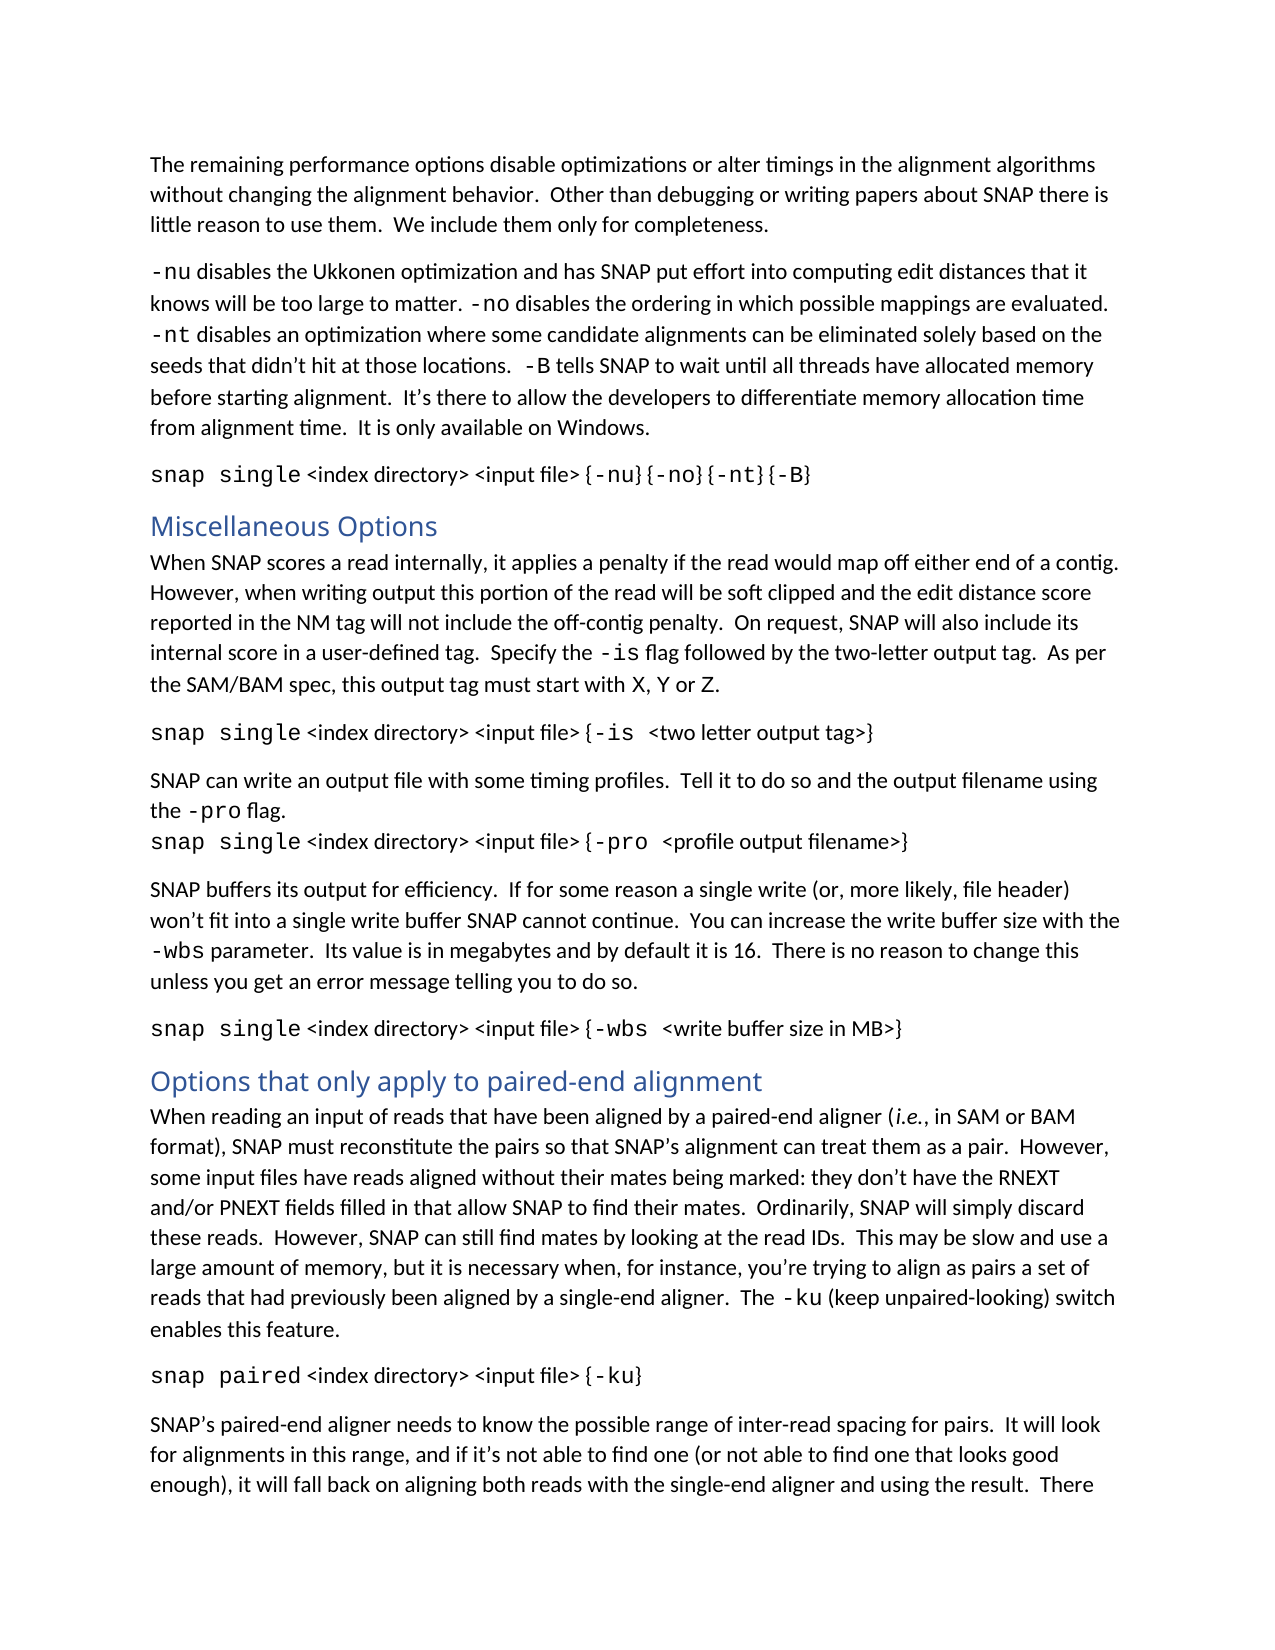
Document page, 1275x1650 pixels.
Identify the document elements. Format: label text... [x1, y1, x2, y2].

text snap single <index directory> <input file> {-nu} {-no} {-nt} {-B} [150, 460, 1125, 489]
text SNAP buffers its output for efficiency. If for some reason a single write (or, more likely, file header) won’t fit into a single write buffer SNAP cannot continue. You can increase the write buffer size with the -wbs parameter. Its value is in megabytes and by default it is 16. There is no reason to change this unless you get an error message telling you to do so. [150, 876, 1125, 995]
text The remaining performance options disable optimizations or alter timings in the alignment algorithms without changing the alignment behavior. Other than debugging or writing papers about SNAP there is little reason to use them. We include them only for completeness. [150, 150, 1125, 238]
text snap single <index directory> <input file> {-wbs <write buffer size in MB>} [150, 1014, 1125, 1043]
text snap single <index directory> <input file> {-is <two letter output tag>} [150, 718, 1125, 747]
text SNAP can write an output file with some timing profiles. Tell it to do so and the output filename using the -pro flag. snap single <index directory> <input file> {-pro <profile output filename>} [150, 766, 1125, 857]
text snap paired <index directory> <input file> {-ku} [150, 1362, 1125, 1391]
subtitle Options that only apply to paired-end alignment [150, 1062, 1125, 1099]
text -nu disables the Ukkonen optimization and has SNAP put effort into computing edit distances that it knows will be too large to matter. -no disables the ordering in which possible mappings are evaluated. -nt disables an optimization where some candidate alignments can be eliminated solely based on the seeds that didn’t hit at those locations. -B tells SNAP to wait until all threads have allocated memory before starting alignment. It’s there to allow the developers to differentiate memory allocation time from alignment time. It is only available on Windows. [150, 257, 1125, 441]
text When reading an input of reads that have been aligned by a paired-end aligner (i.e., in SAM or BAM format), SNAP must reconstitute the pairs so that SNAP’s alignment can treat them as a pair. However, some input files have reads aligned without their mates being marked: they don’t have the RNEXT and/or PNEXT fields filled in that allow SNAP to find their mates. Ordinarily, SNAP will simply discard these reads. However, SNAP can still find mates by looking at the read IDs. This may be slow and use a large amount of memory, but it is necessary when, for instance, you’re trying to align as pairs a set of reads that had previously been aligned by a single-end aligner. The -ku (keep unpaired-looking) switch enables this feature. [150, 1102, 1125, 1343]
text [150, 1410, 1125, 1498]
subtitle Miscellaneous Options [150, 508, 1125, 545]
text When SNAP scores a read internally, it applies a penalty if the read would map off either end of a contig. However, when writing output this portion of the read will be soft clipped and the edit distance score reported in the NM tag will not include the off-contig penalty. On request, SNAP will also include its internal score in a user-defined tag. Specify the -is flag followed by the two-letter output tag. As per the SAM/BAM spec, this output tag must start with X, Y or Z. [150, 548, 1125, 699]
